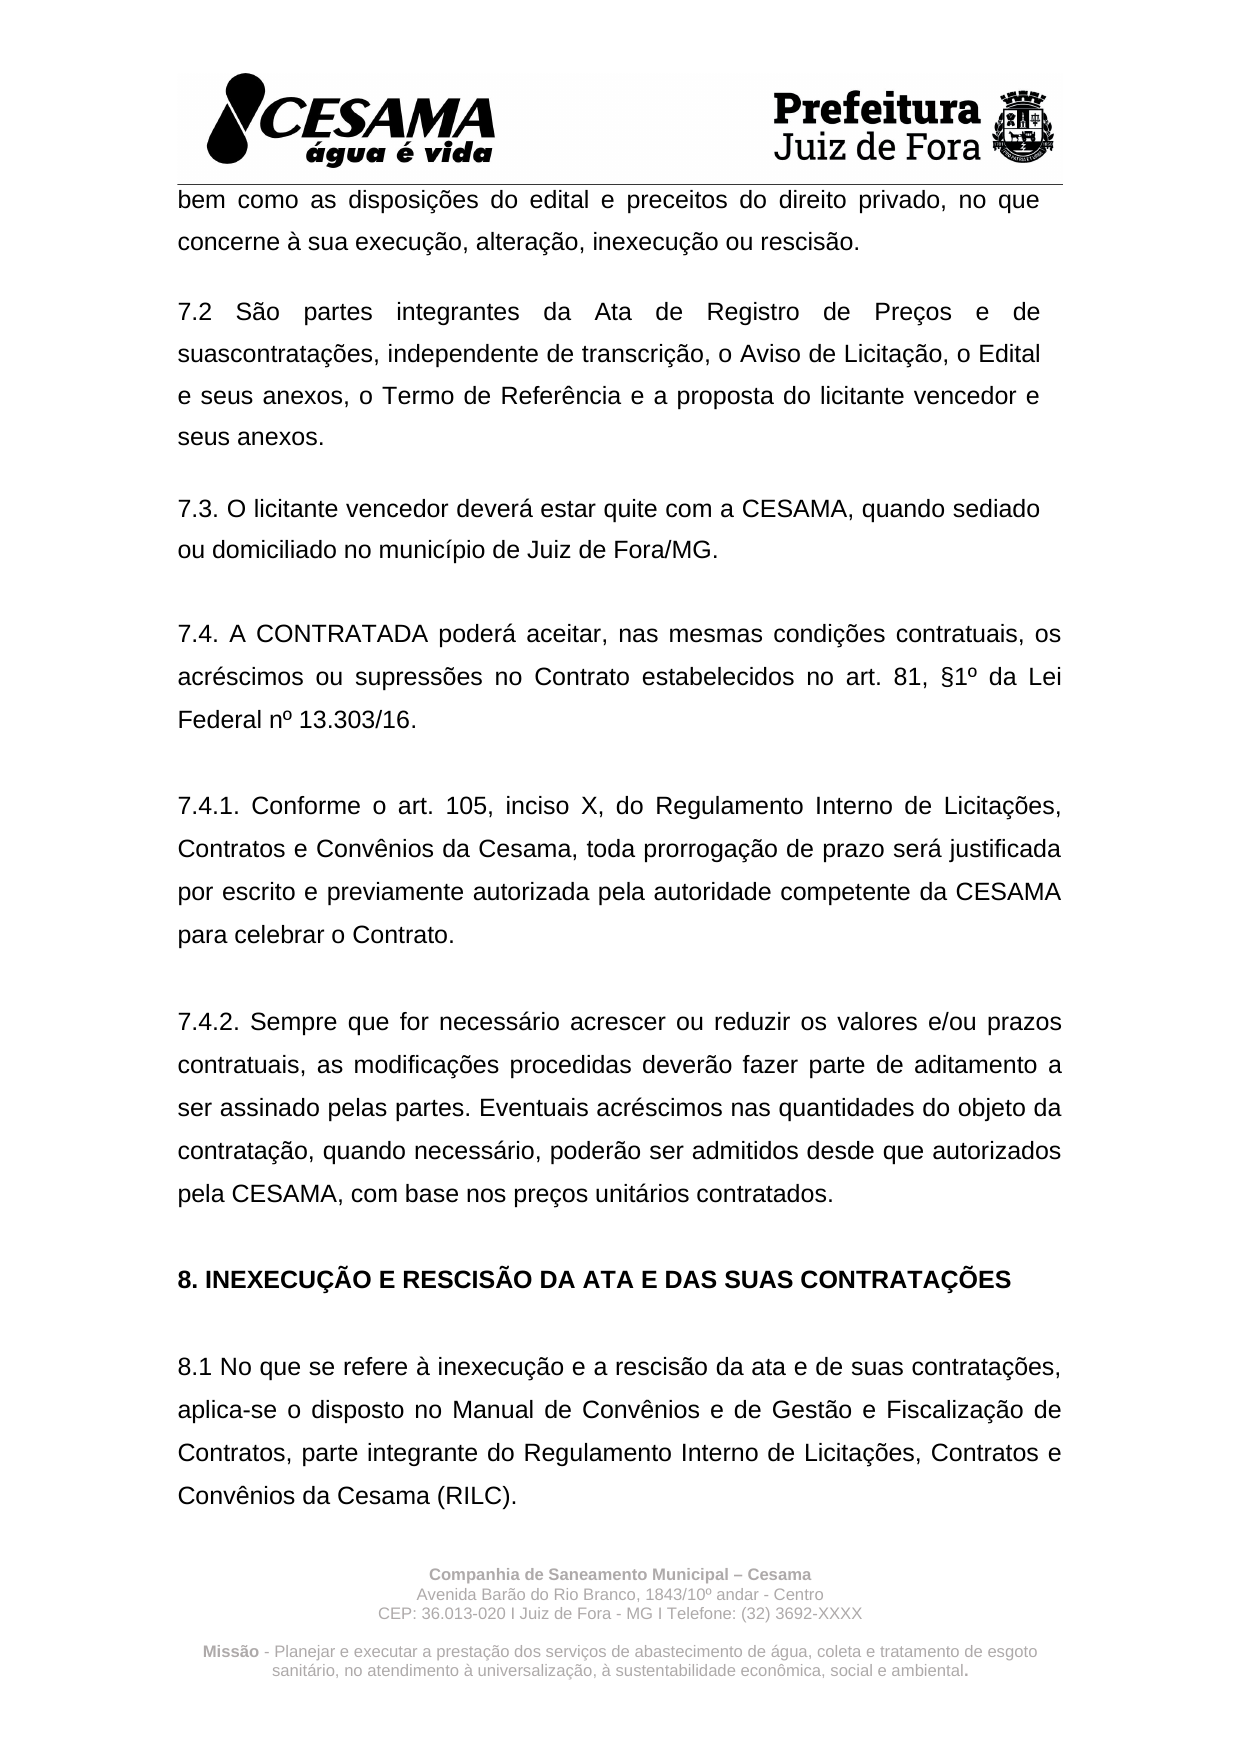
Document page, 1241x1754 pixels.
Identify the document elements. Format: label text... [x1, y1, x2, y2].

text 7.4. A CONTRATADA poderá aceitar, nas mesmas condições contratuais, os acréscimos ou supressões no Contrato estabelecidos no art. 81, §1º da Lei Federal nº 13.303/16. [177, 618, 1063, 733]
text 8.1 No que se refere à inexecução e a rescisão da ata e de suas contratações, aplica-se o disposto no Manual de Convênios e de Gestão e Fiscalização de Contratos, parte integrante do Regulamento Interno de Licitações, Contratos e Convênios da Cesama (RILC). [177, 1352, 1063, 1510]
text 8. INEXECUÇÃO E RESCISÃO DA ATA E DAS SUAS CONTRATAÇÕES [177, 1265, 1063, 1294]
picture [177, 73, 1063, 185]
text 7.2 São partes integrantes da Ata de Registro de Preços e de suascontratações, independente de transcrição, o Aviso de Licitação, o Edital e seus anexos, o Termo de Referência e a proposta do licitante vencedor e seus anexos. [177, 297, 1042, 451]
text 7.3. O licitante vencedor deverá estar quite com a CESAMA, quando sediado ou domiciliado no município de Juiz de Fora/MG. [177, 493, 1042, 564]
text 7.4.1. Conforme o art. 105, inciso X, do Regulamento Interno de Licitações, Contratos e Convênios da Cesama, toda prorrogação de prazo será justificada por escrito e previamente autorizada pela autoridade competente da CESAMA para celebrar o Contrato. [177, 791, 1063, 949]
text 7.4.2. Sempre que for necessário acrescer ou reduzir os valores e/ou prazos contratuais, as modificações procedidas deverão fazer parte de aditamento a ser assinado pelas partes. Eventuais acréscimos nas quantidades do objeto da contratação, quando necessário, poderão ser admitidos desde que autorizados pela CESAMA, com base nos preços unitários contratados. [177, 1007, 1063, 1208]
